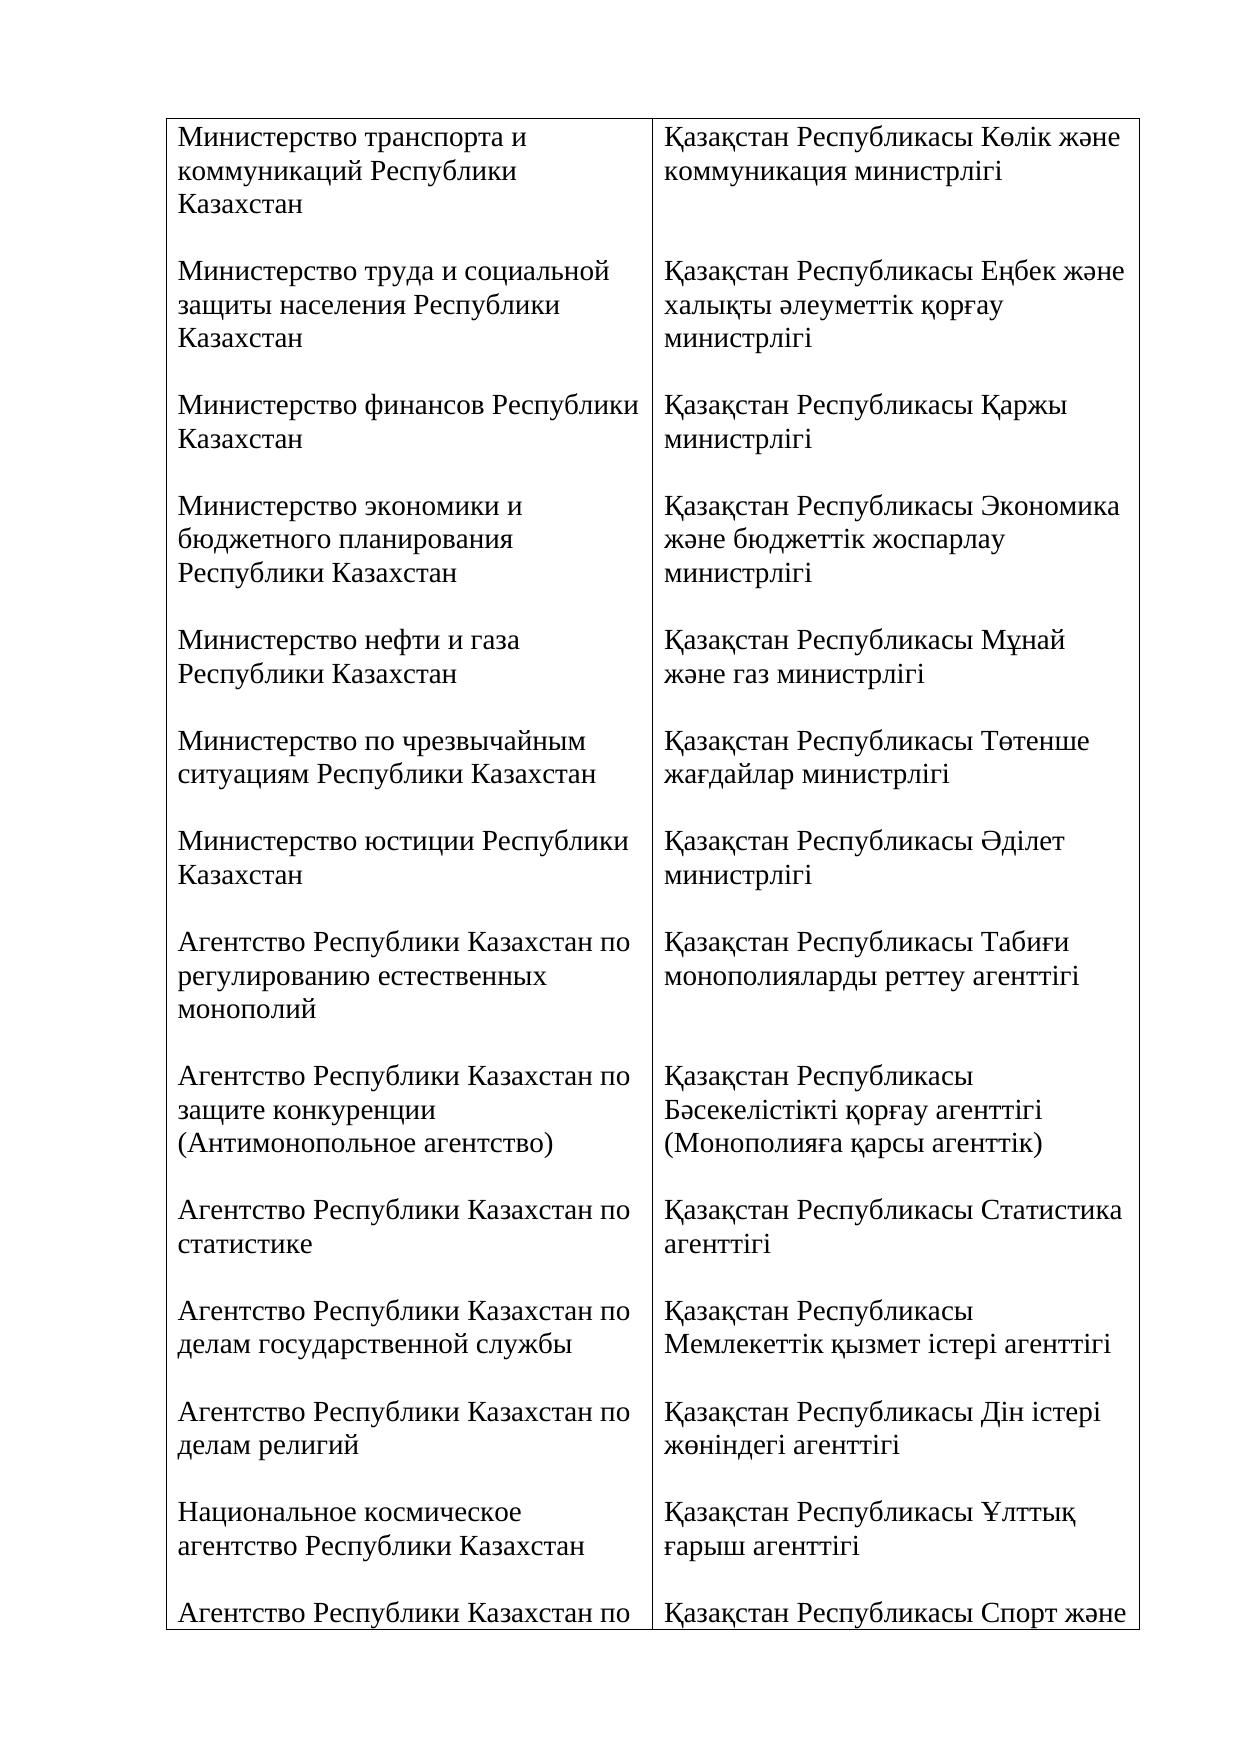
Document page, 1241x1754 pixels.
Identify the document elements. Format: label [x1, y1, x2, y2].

table_header [653, 119, 1139, 1628]
table_header [167, 119, 652, 1628]
